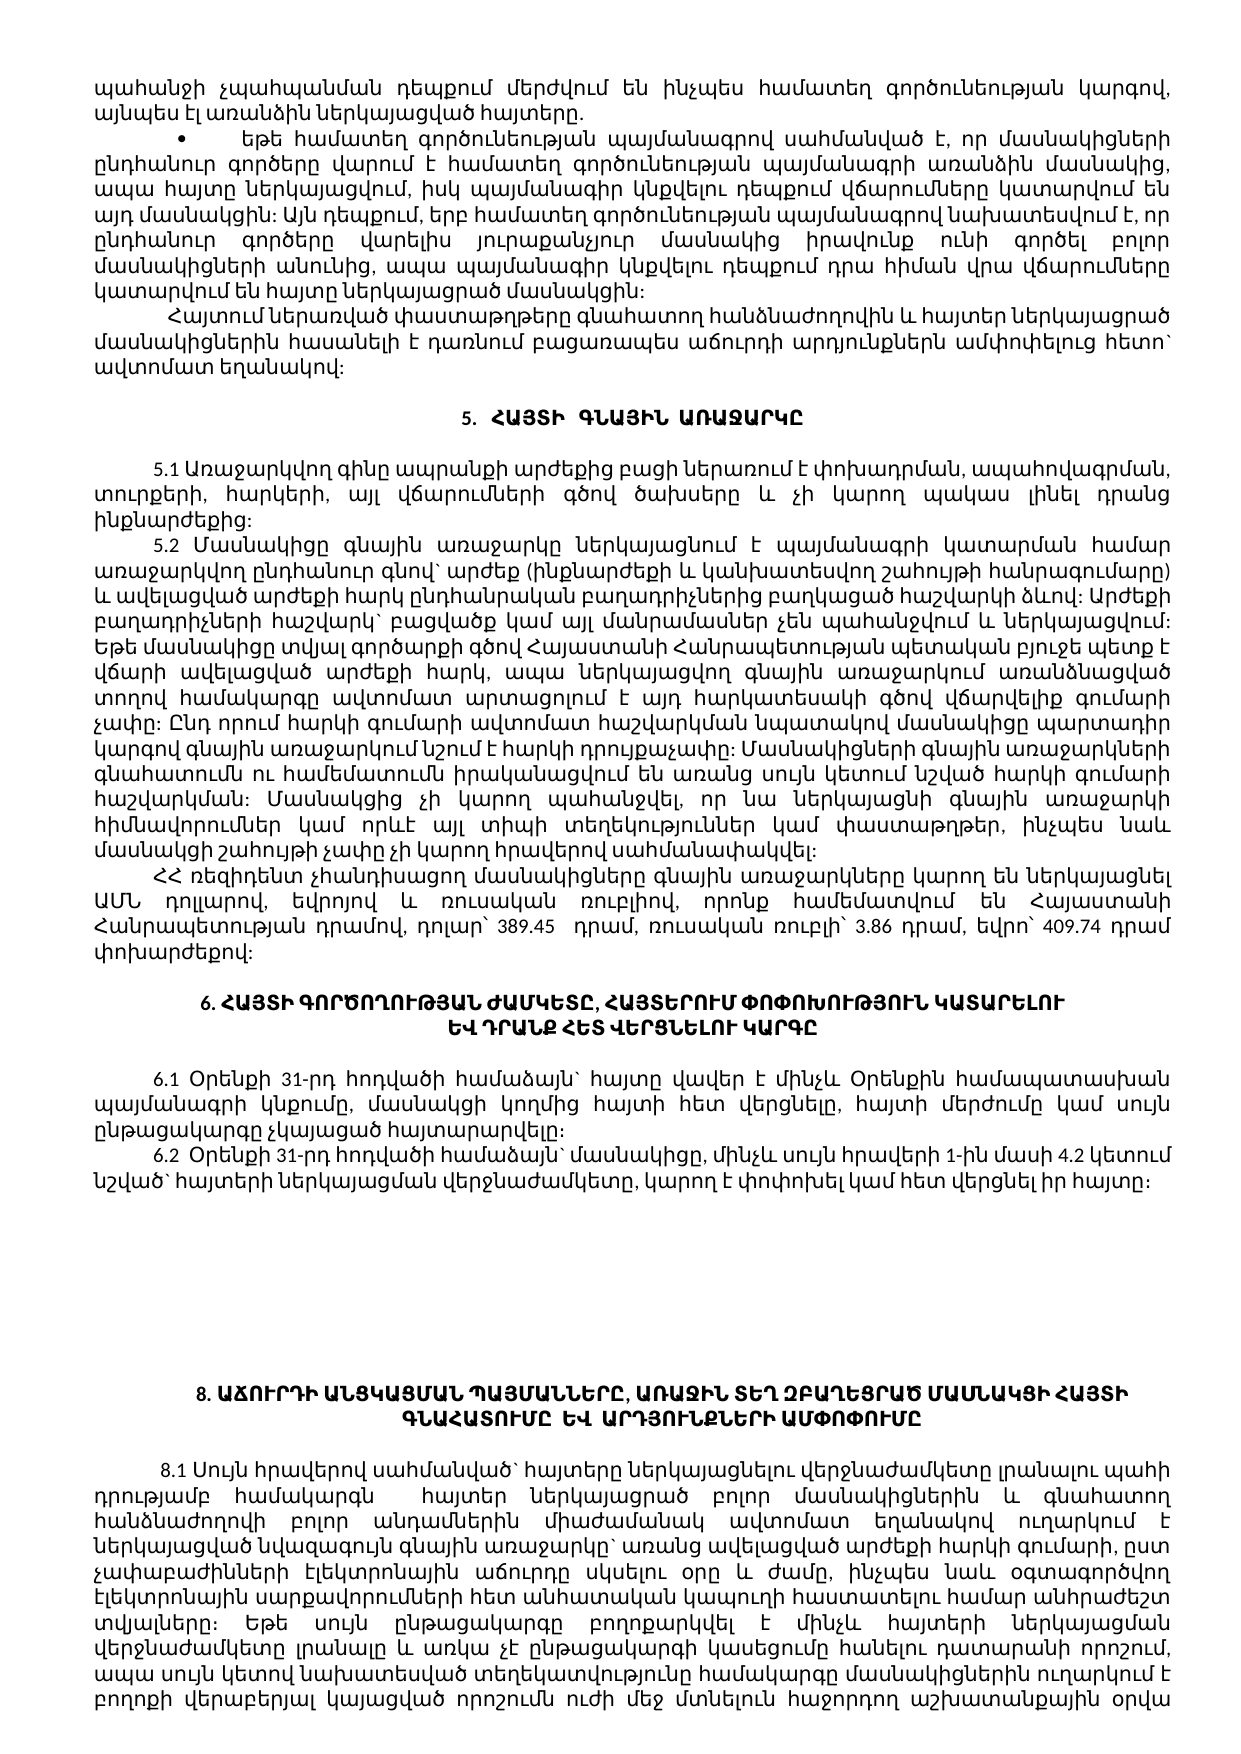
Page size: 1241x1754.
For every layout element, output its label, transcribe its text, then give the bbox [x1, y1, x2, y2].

list եթե համատեղ գործունեության պայմանագրով սահմանված է, որ մասնակիցների ընդհանուր գործերը վարում է համատեղ գործունեության պայմանագրի առանձին մասնակից, ապա հայտը ներկայացվում, իսկ պայմանագիր կնքվելու դեպքում վճարումները կատարվում են այդ մասնակցին: Այն դեպքում, երբ համատեղ գործունեության պայմանագրով նախատեսվում է, որ ընդհանուր գործերը վարելիս յուրաքանչյուր մասնակից իրավունք ունի գործել բոլոր մասնակիցների անունից, ապա պայմանագիր կնքվելու դեպքում դրա հիման վրա վճարումները կատարվում են հայտը ներկայացրած մասնակցին: [94, 126, 1171, 304]
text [94, 1457, 1171, 1712]
text 6.2 Օրենքի 31-րդ հոդվածի համաձայն` մասնակիցը, մինչև սույն հրավերի 1-ին մասի 4.2 կետում նշված` հայտերի ներկայացման վերջնաժամկետը, կարող է փոփոխել կամ հետ վերցնել իր հայտը։ [94, 1142, 1171, 1193]
text 5. ՀԱՅՏԻ ԳՆԱՅԻՆ ԱՌԱՋԱՐԿԸ [94, 405, 1171, 431]
text 6.1 Օրենքի 31-րդ հոդվածի համաձայն` հայտը վավեր է մինչև Օրենքին համապատասխան պայմանագրի կնքումը, մասնակցի կողմից հայտի հետ վերցնելը, հայտի մերժումը կամ սույն ընթացակարգը չկայացած հայտարարվելը։ [94, 1066, 1171, 1142]
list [94, 75, 1171, 126]
text 6. ՀԱՅՏԻ ԳՈՐԾՈՂՈՒԹՅԱՆ ԺԱՄԿԵՏԸ, ՀԱՅՏԵՐՈՒՄ ՓՈՓՈԽՈՒԹՅՈՒՆ ԿԱՏԱՐԵԼՈՒ [94, 990, 1171, 1015]
text ԵՎ ԴՐԱՆՔ ՀԵՏ ՎԵՐՑՆԵԼՈՒ ԿԱՐԳԸ [94, 1015, 1171, 1041]
text Հայտում ներառված փաստաթղթերը գնահատող հանձնաժողովին և հայտեր ներկայացրած մասնակիցներին հասանելի է դառնում բացառապես աճուրդի արդյունքներն ամփոփելուց հետո` ավտոմատ եղանակով: [94, 304, 1171, 380]
text ՀՀ ռեզիդենտ չհանդիսացող մասնակիցները գնային առաջարկները կարող են ներկայացնել ԱՄՆ դոլլարով, եվրոյով և ռուսական ռուբլիով, որոնք համեմատվում են Հայաստանի Հանրապետության դրամով, դոլար՝ 389.45 դրամ, ռուսական ռուբլի՝ 3.86 դրամ, եվրո՝ 409.74 դրամ փոխարժեքով: [94, 863, 1171, 964]
text ԳՆԱՀԱՏՈՒՄԸ ԵՎ ԱՐԴՅՈՒՆՔՆԵՐԻ ԱՄՓՈՓՈՒՄԸ [94, 1407, 1171, 1432]
text 5.2 Մասնակիցը գնային առաջարկը ներկայացնում է պայմանագրի կատարման համար առաջարկվող ընդհանուր գնով` արժեք (ինքնարժեքի և կանխատեսվող շահույթի հանրագումարը) և ավելացված արժեքի հարկ ընդհանրական բաղադրիչներից բաղկացած հաշվարկի ձևով: Արժեքի բաղադրիչների հաշվարկ` բացվածք կամ այլ մանրամասներ չեն պահանջվում և ներկայացվում: Եթե մասնակիցը տվյալ գործարքի գծով Հայաստանի Հանրապետության պետական բյուջե պետք է վճարի ավելացված արժեքի հարկ, ապա ներկայացվող գնային առաջարկում առանձնացված տողով համակարգը ավտոմատ արտացոլում է այդ հարկատեսակի գծով վճարվելիք գումարի չափը: Ընդ որում հարկի գումարի ավտոմատ հաշվարկման նպատակով մասնակիցը պարտադիր կարգով գնային առաջարկում նշում է հարկի դրույքաչափը: Մասնակիցների գնային առաջարկների գնահատումն ու համեմատումն իրականացվում են առանց սույն կետում նշված հարկի գումարի հաշվարկման: Մասնակցից չի կարող պահանջվել, որ նա ներկայացնի գնային առաջարկի հիմնավորումներ կամ որևէ այլ տիպի տեղեկություններ կամ փաստաթղթեր, ինչպես նաև մասնակցի շահույթի չափը չի կարող հրավերով սահմանափակվել: [94, 532, 1171, 863]
text 5.1 Առաջարկվող գինը ապրանքի արժեքից բացի ներառում է փոխադրման, ապահովագրման, տուրքերի, հարկերի, այլ վճարումների գծով ծախսերը և չի կարող պակաս լինել դրանց ինքնարժեքից: [94, 456, 1171, 532]
text 8. ԱՃՈՒՐԴԻ ԱՆՑԿԱՑՄԱՆ ՊԱՅՄԱՆՆԵՐԸ, ԱՌԱՋԻՆ ՏԵՂ ԶԲԱՂԵՑՐԱԾ ՄԱՍՆԱԿՑԻ ՀԱՅՏԻ [94, 1381, 1171, 1407]
